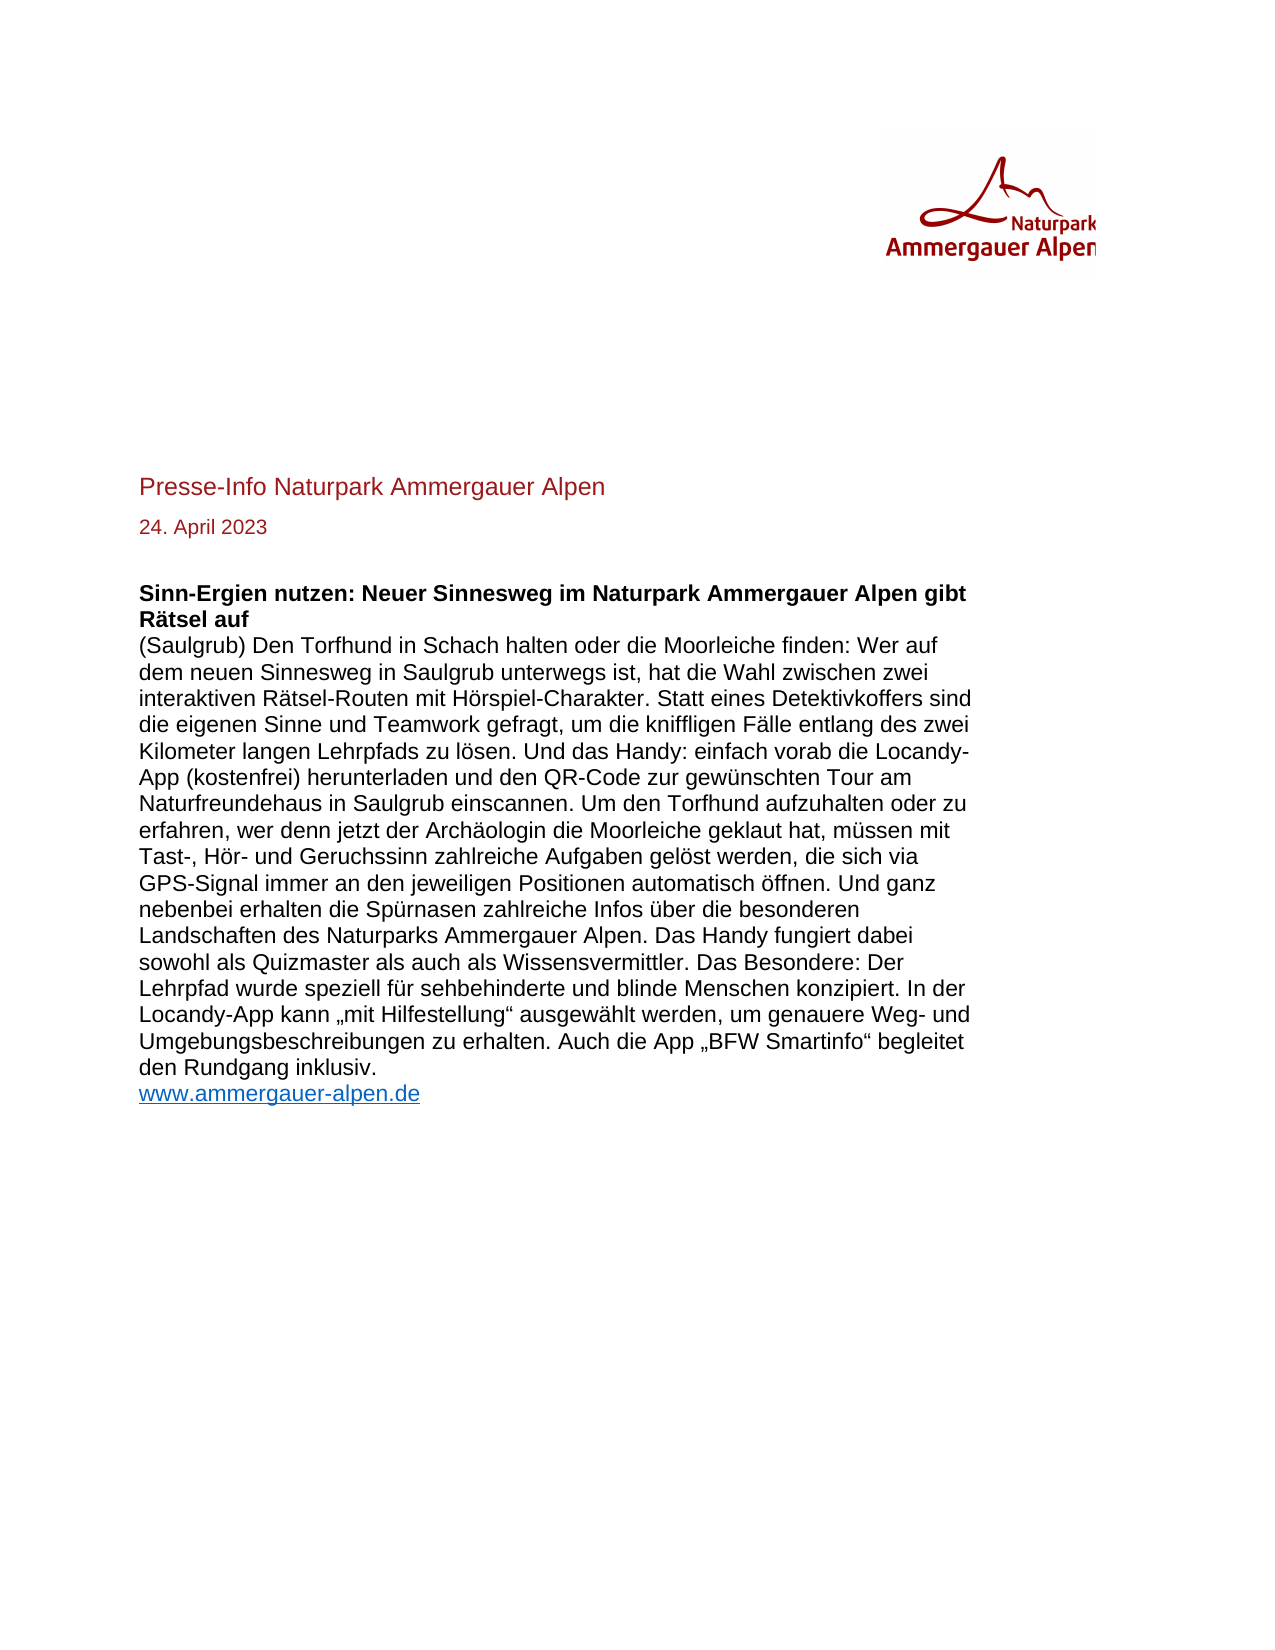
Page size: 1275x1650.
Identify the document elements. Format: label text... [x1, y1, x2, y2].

picture [885, 130, 1096, 279]
text (Saulgrub) Den Torfhund in Schach halten oder die Moorleiche finden: Wer auf dem neuen Sinnesweg in Saulgrub unterwegs ist, hat die Wahl zwischen zwei interaktiven Rätsel-Routen mit Hörspiel-Charakter. Statt eines Detektivkoffers sind die eigenen Sinne und Teamwork gefragt, um die kniffligen Fälle entlang des zwei Kilometer langen Lehrpfads zu lösen. Und das Handy: einfach vorab die Locandy-App (kostenfrei) herunterladen und den QR-Code zur gewünschten Tour am Naturfreundehaus in Saulgrub einscannen. Um den Torfhund aufzuhalten oder zu erfahren, wer denn jetzt der Archäologin die Moorleiche geklaut hat, müssen mit Tast-, Hör- und Geruchssinn zahlreiche Aufgaben gelöst werden, die sich via GPS-Signal immer an den jeweiligen Positionen automatisch öffnen. Und ganz nebenbei erhalten die Spürnasen zahlreiche Infos über die besonderen Landschaften des Naturparks Ammergauer Alpen. Das Handy fungiert dabei sowohl als Quizmaster als auch als Wissensvermittler. Das Besondere: Der Lehrpfad wurde speziell für sehbehinderte und blinde Menschen konzipiert. In der Locandy-App kann „mit Hilfestellung“ ausgewählt werden, um genauere Weg- und Umgebungsbeschreibungen zu erhalten. Auch die App „BFW Smartinfo“ begleitet den Rundgang inklusiv. www.ammergauer-alpen.de [139, 632, 980, 1107]
text Presse-Info Naturpark Ammergauer Alpen [139, 472, 972, 501]
text 24. April 2023 [139, 515, 972, 539]
text Sinn-Ergien nutzen: Neuer Sinnesweg im Naturpark Ammergauer Alpen gibt Rätsel auf [139, 579, 972, 632]
